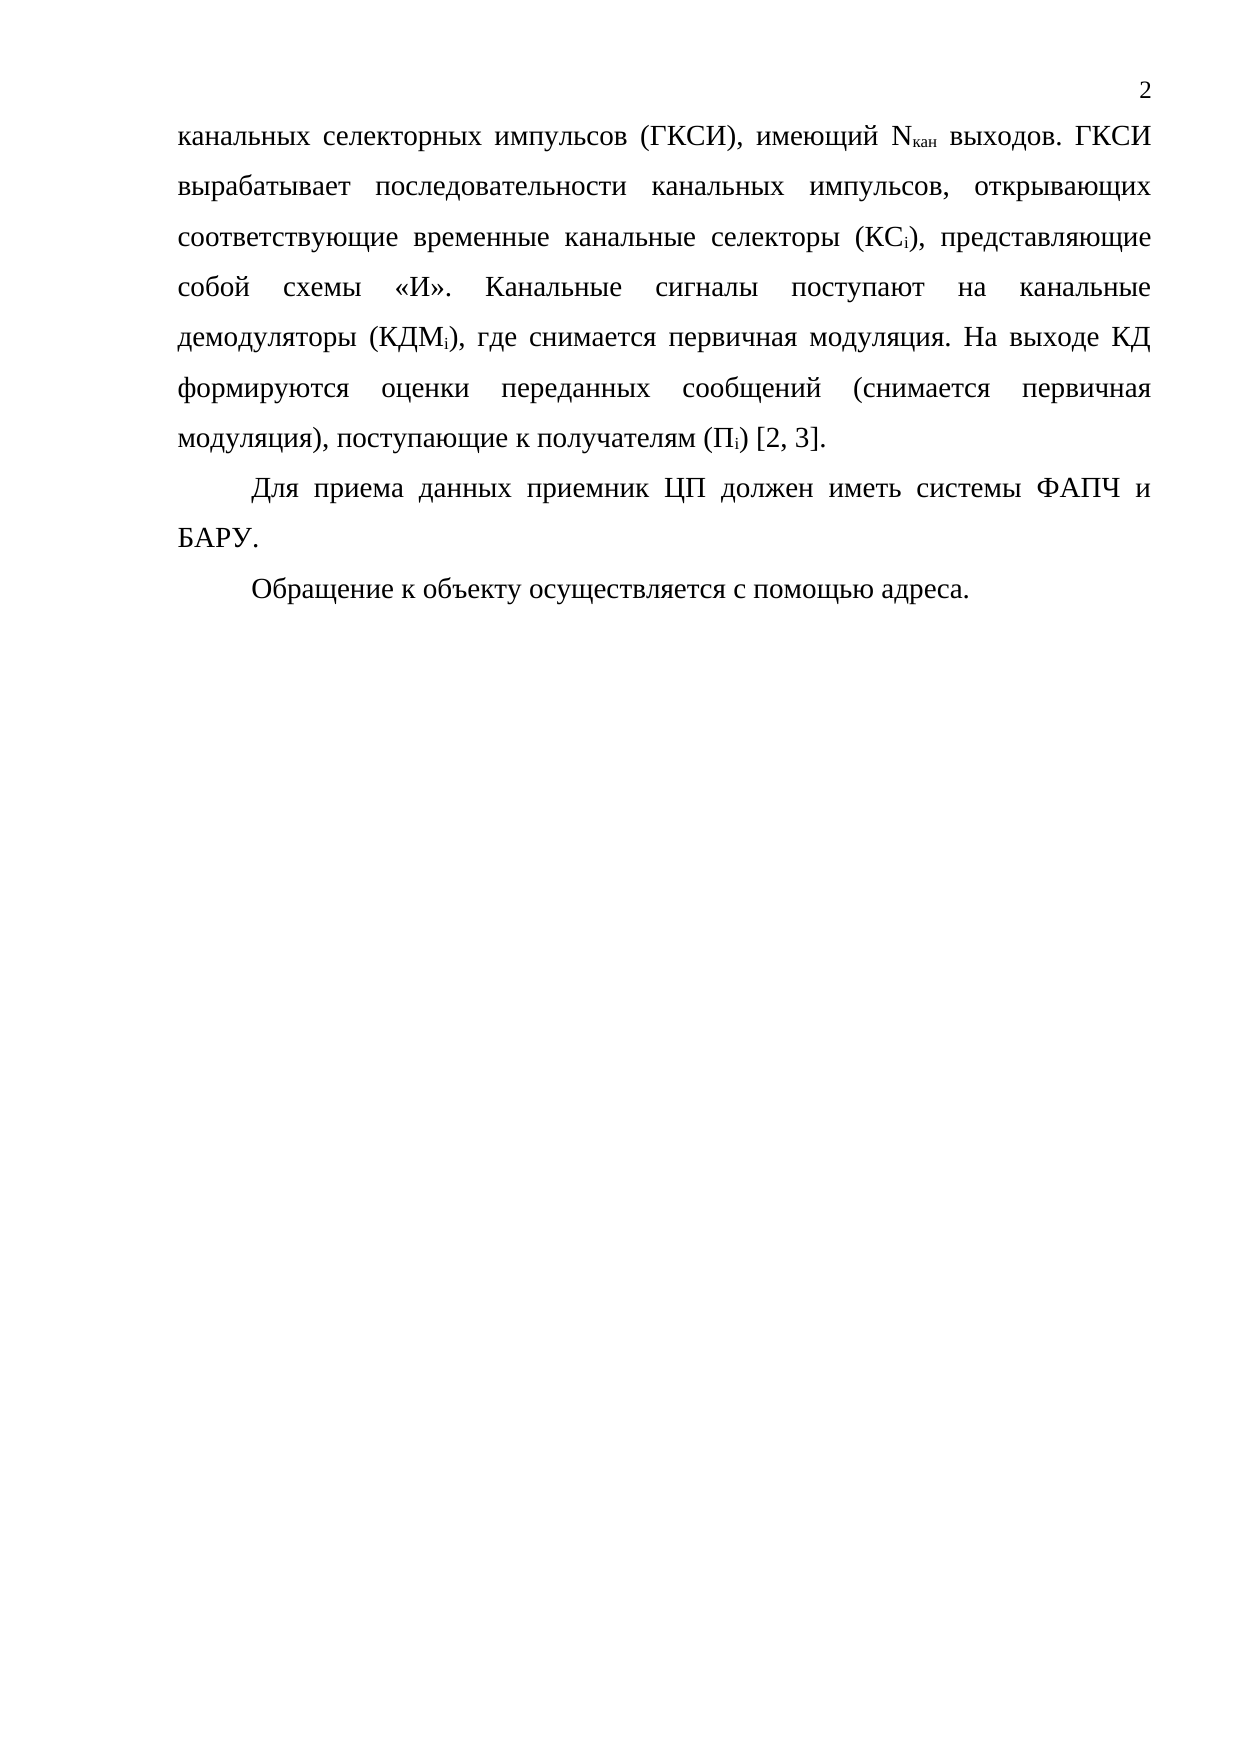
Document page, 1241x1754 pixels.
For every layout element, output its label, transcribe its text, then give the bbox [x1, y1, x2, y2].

text Для приема данных приемник ЦП должен иметь системы ФАПЧ и БАРУ. [177, 470, 1152, 554]
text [177, 118, 1152, 453]
text Обращение к объекту осуществляется с помощью адреса. [177, 571, 1152, 604]
